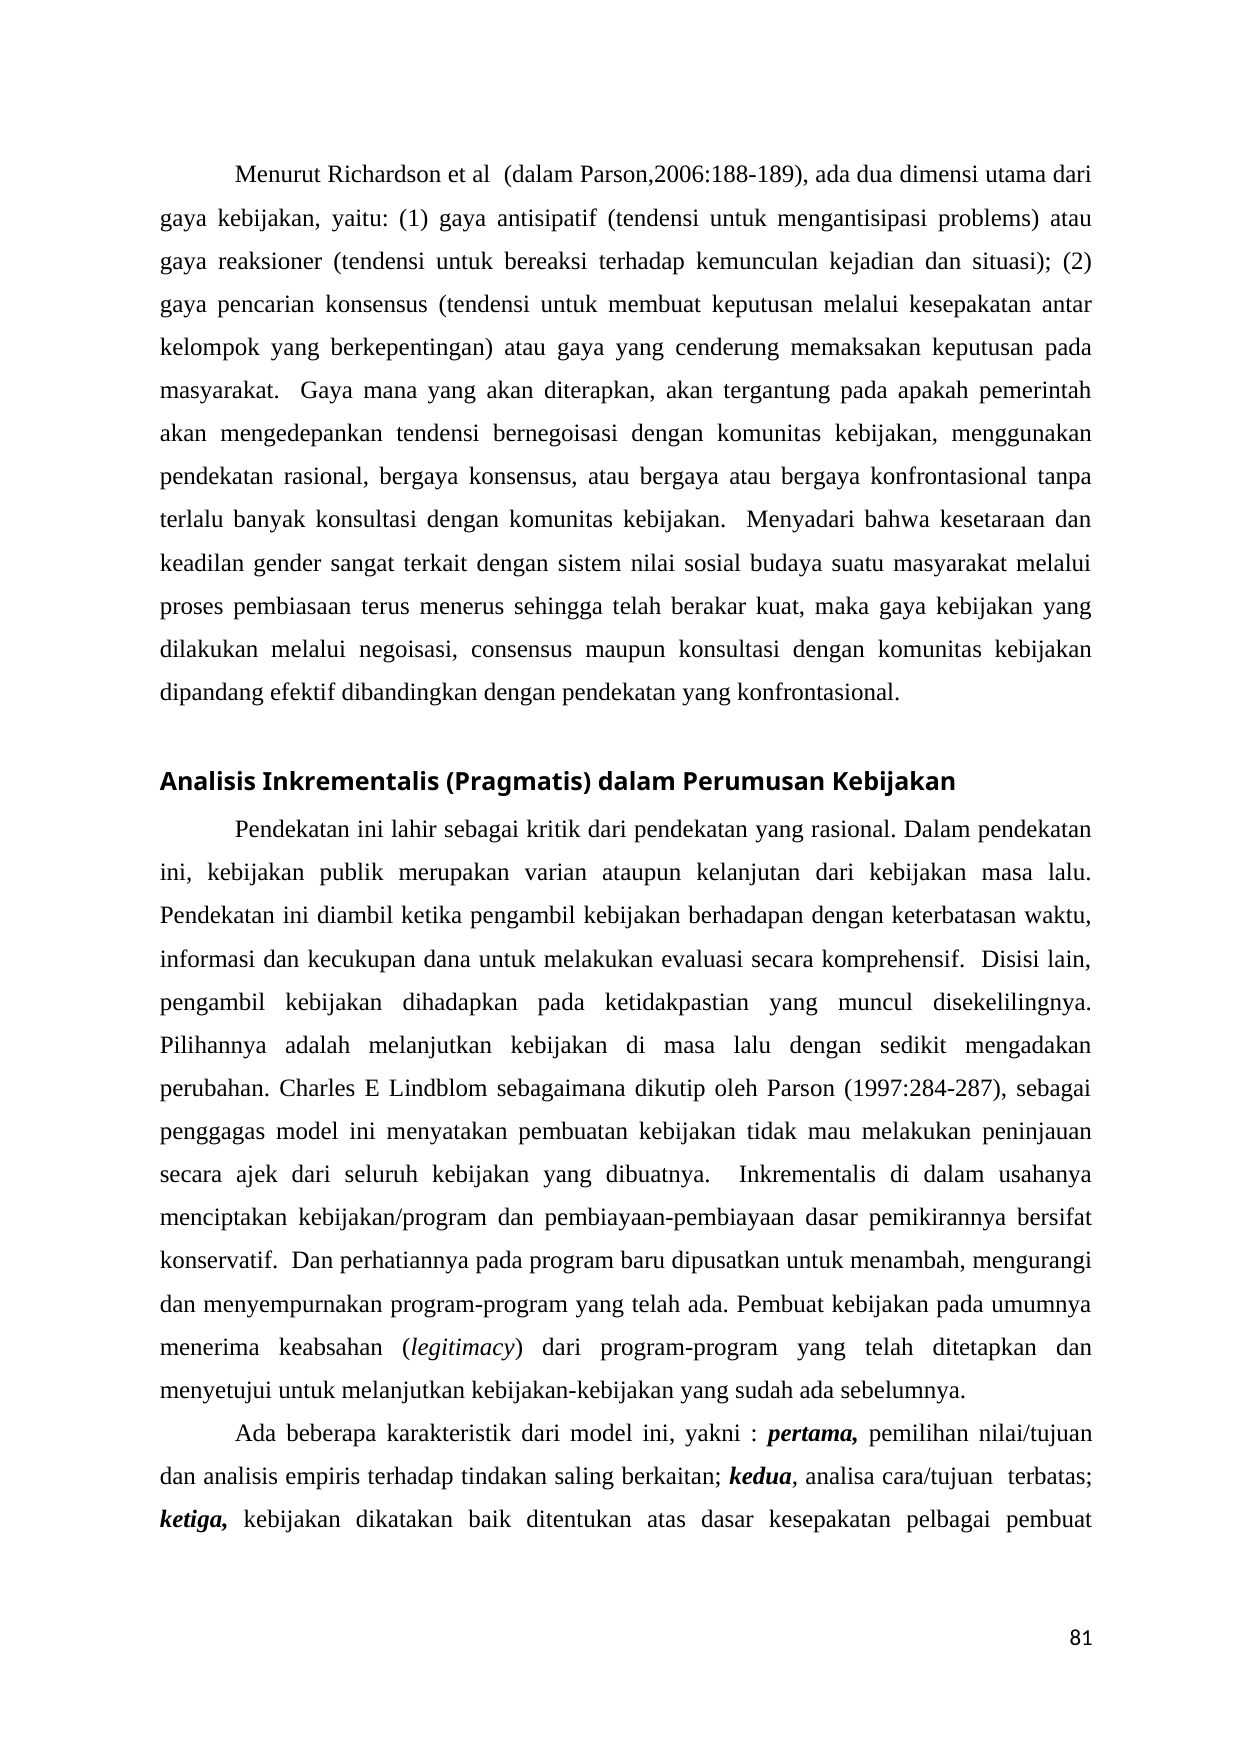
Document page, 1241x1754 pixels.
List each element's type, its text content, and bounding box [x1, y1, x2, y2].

text Pendekatan ini lahir sebagai kritik dari pendekatan yang rasional. Dalam pendekatan ini, kebijakan publik merupakan varian ataupun kelanjutan dari kebijakan masa lalu. Pendekatan ini diambil ketika pengambil kebijakan berhadapan dengan keterbatasan waktu, informasi dan kecukupan dana untuk melakukan evaluasi secara komprehensif. Disisi lain, pengambil kebijakan dihadapkan pada ketidakpastian yang muncul disekelilingnya. Pilihannya adalah melanjutkan kebijakan di masa lalu dengan sedikit mengadakan perubahan. Charles E Lindblom sebagaimana dikutip oleh Parson (1997:284-287), sebagai penggagas model ini menyatakan pembuatan kebijakan tidak mau melakukan peninjauan secara ajek dari seluruh kebijakan yang dibuatnya. Inkrementalis di dalam usahanya menciptakan kebijakan/program dan pembiayaan-pembiayaan dasar pemikirannya bersifat konservatif. Dan perhatiannya pada program baru dipusatkan untuk menambah, mengurangi dan menyempurnakan program-program yang telah ada. Pembuat kebijakan pada umumnya menerima keabsahan (legitimacy) dari program-program yang telah ditetapkan dan menyetujui untuk melanjutkan kebijakan-kebijakan yang sudah ada sebelumnya. [159, 814, 1092, 1404]
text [159, 1418, 1092, 1533]
text Menurut Richardson et al (dalam Parson,2006:188-189), ada dua dimensi utama dari gaya kebijakan, yaitu: (1) gaya antisipatif (tendensi untuk mengantisipasi problems) atau gaya reaksioner (tendensi untuk bereaksi terhadap kemunculan kejadian dan situasi); (2) gaya pencarian konsensus (tendensi untuk membuat keputusan melalui kesepakatan antar kelompok yang berkepentingan) atau gaya yang cenderung memaksakan keputusan pada masyarakat. Gaya mana yang akan diterapkan, akan tergantung pada apakah pemerintah akan mengedepankan tendensi bernegoisasi dengan komunitas kebijakan, menggunakan pendekatan rasional, bergaya konsensus, atau bergaya atau bergaya konfrontasional tanpa terlalu banyak konsultasi dengan komunitas kebijakan. Menyadari bahwa kesetaraan dan keadilan gender sangat terkait dengan sistem nilai sosial budaya suatu masyarakat melalui proses pembiasaan terus menerus sehingga telah berakar kuat, maka gaya kebijakan yang dilakukan melalui negoisasi, consensus maupun konsultasi dengan komunitas kebijakan dipandang efektif dibandingkan dengan pendekatan yang konfrontasional. [159, 159, 1092, 706]
list Analisis Inkrementalis (Pragmatis) dalam Perumusan Kebijakan [159, 763, 1092, 797]
